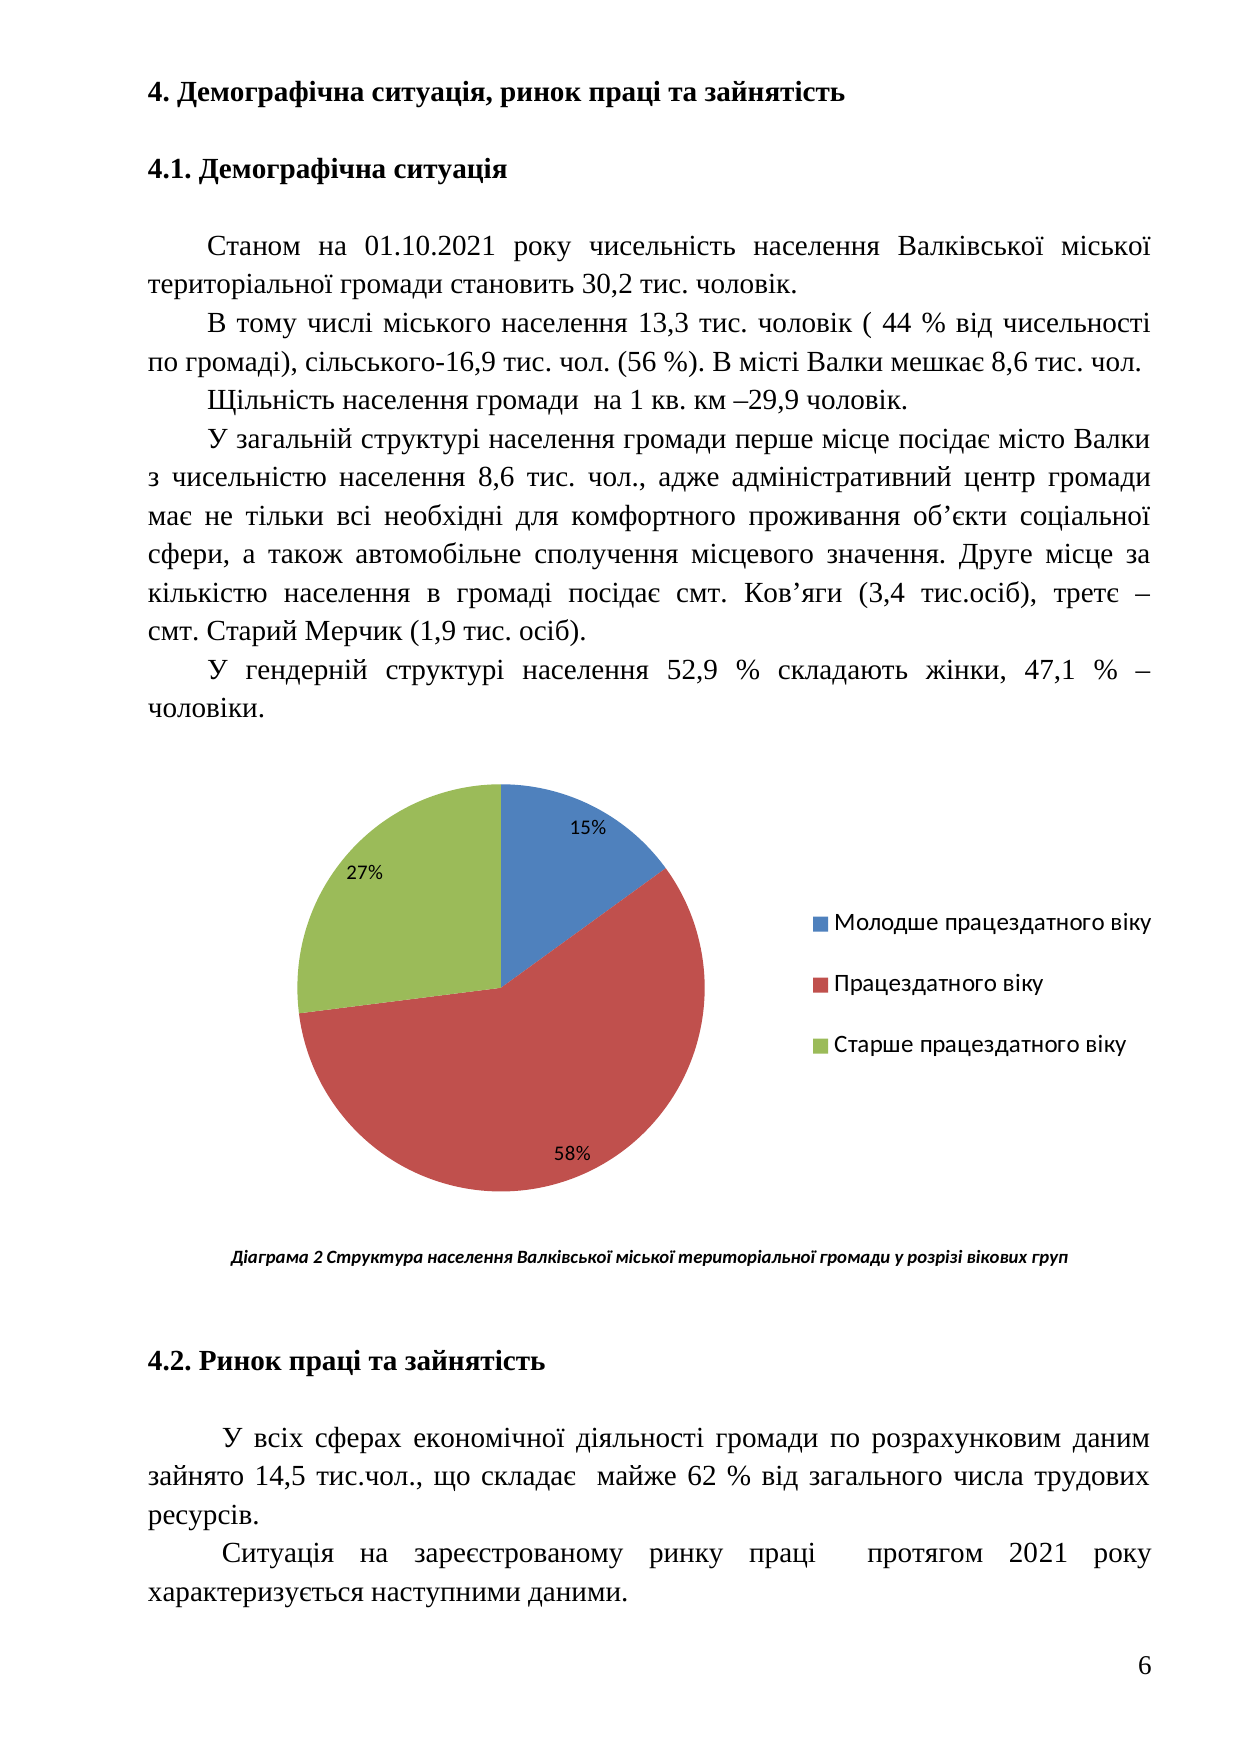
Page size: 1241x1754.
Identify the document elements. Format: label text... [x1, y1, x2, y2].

list Щільність населення громади на 1 кв. км –29,9 чоловік. [148, 382, 1152, 416]
list В тому числі міського населення 13,3 тис. чоловік ( 44 % від чисельності по громаді), сільського-16,9 тис. чол. (56 %). В місті Валки мешкає 8,6 тис. чол. [148, 305, 1152, 377]
list Станом на 01.10.2021 року чисельність населення Валківської міської територіальної громади становить 30,2 тис. чоловік. [148, 228, 1152, 300]
text У всіх сферах економічної діяльності громади по розрахунковим даним зайнято 14,5 тис.чол., що складає майже 62 % від загального числа трудових ресурсів. [148, 1420, 1152, 1531]
text Ситуація на зареєстрованому ринку праці протягом 2021 року характеризується наступними даними. [148, 1536, 1152, 1608]
list 4.1. Демографічна ситуація [148, 151, 1152, 184]
text Діаграма 2 Структура населення Валківської міської територіальної громади у розрізі вікових груп [148, 729, 1152, 1268]
text У загальній структурі населення громади перше місце посідає місто Валки з чисельністю населення 8,6 тис. чол., адже адміністративний центр громади має не тільки всі необхідні для комфортного проживання об’єкти соціальної сфери, а також автомобільне сполучення місцевого значення. Друге місце за кількістю населення в громаді посідає смт. Ков’яги (3,4 тис.осіб), третє – смт. Старий Мерчик (1,9 тис. осіб). [148, 421, 1152, 647]
text У гендерній структурі населення 52,9 % складають жінки, 47,1 % – чоловіки. [148, 652, 1152, 724]
list 4.2. Ринок праці та зайнятість [148, 1343, 1152, 1376]
list 4. Демографічна ситуація, ринок праці та зайнятість [148, 74, 1152, 107]
